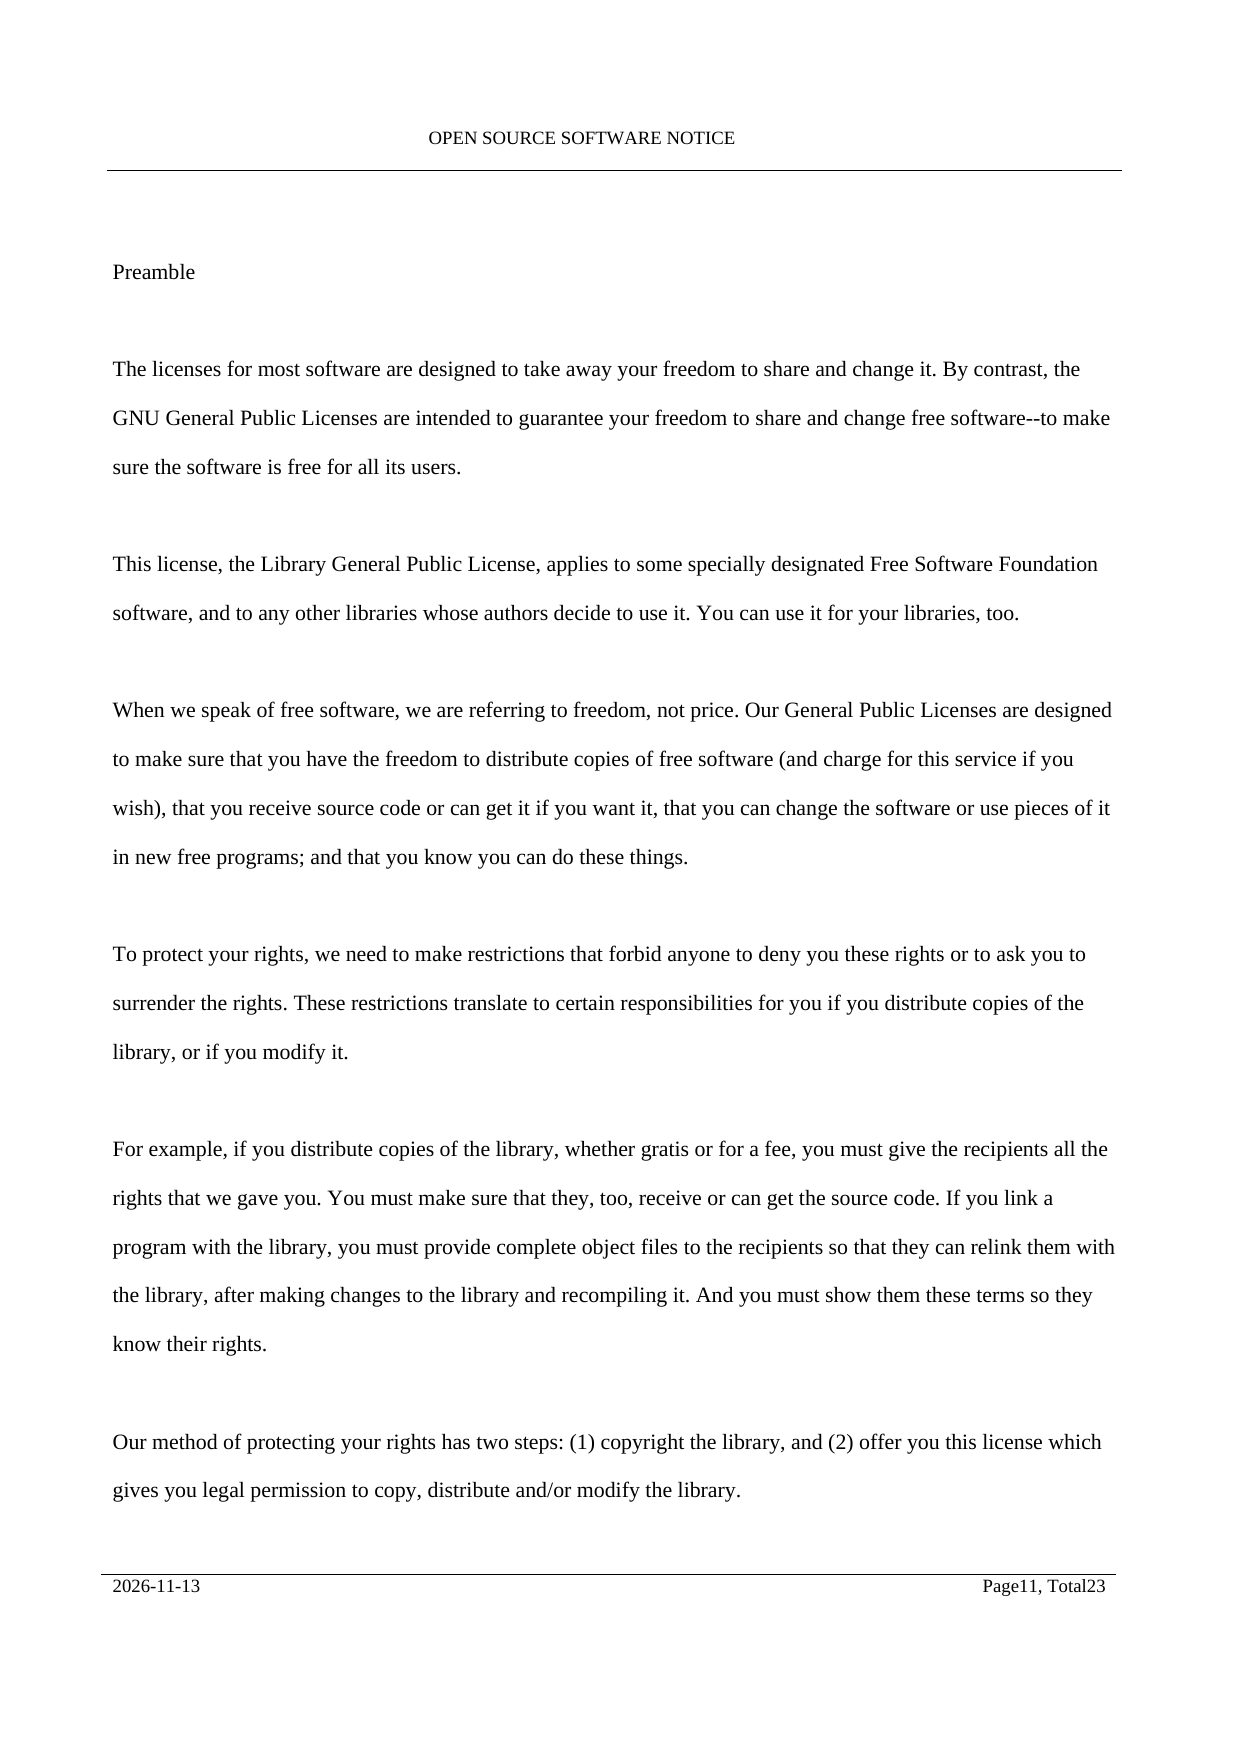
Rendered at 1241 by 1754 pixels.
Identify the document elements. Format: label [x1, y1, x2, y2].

text [112, 206, 1128, 1506]
